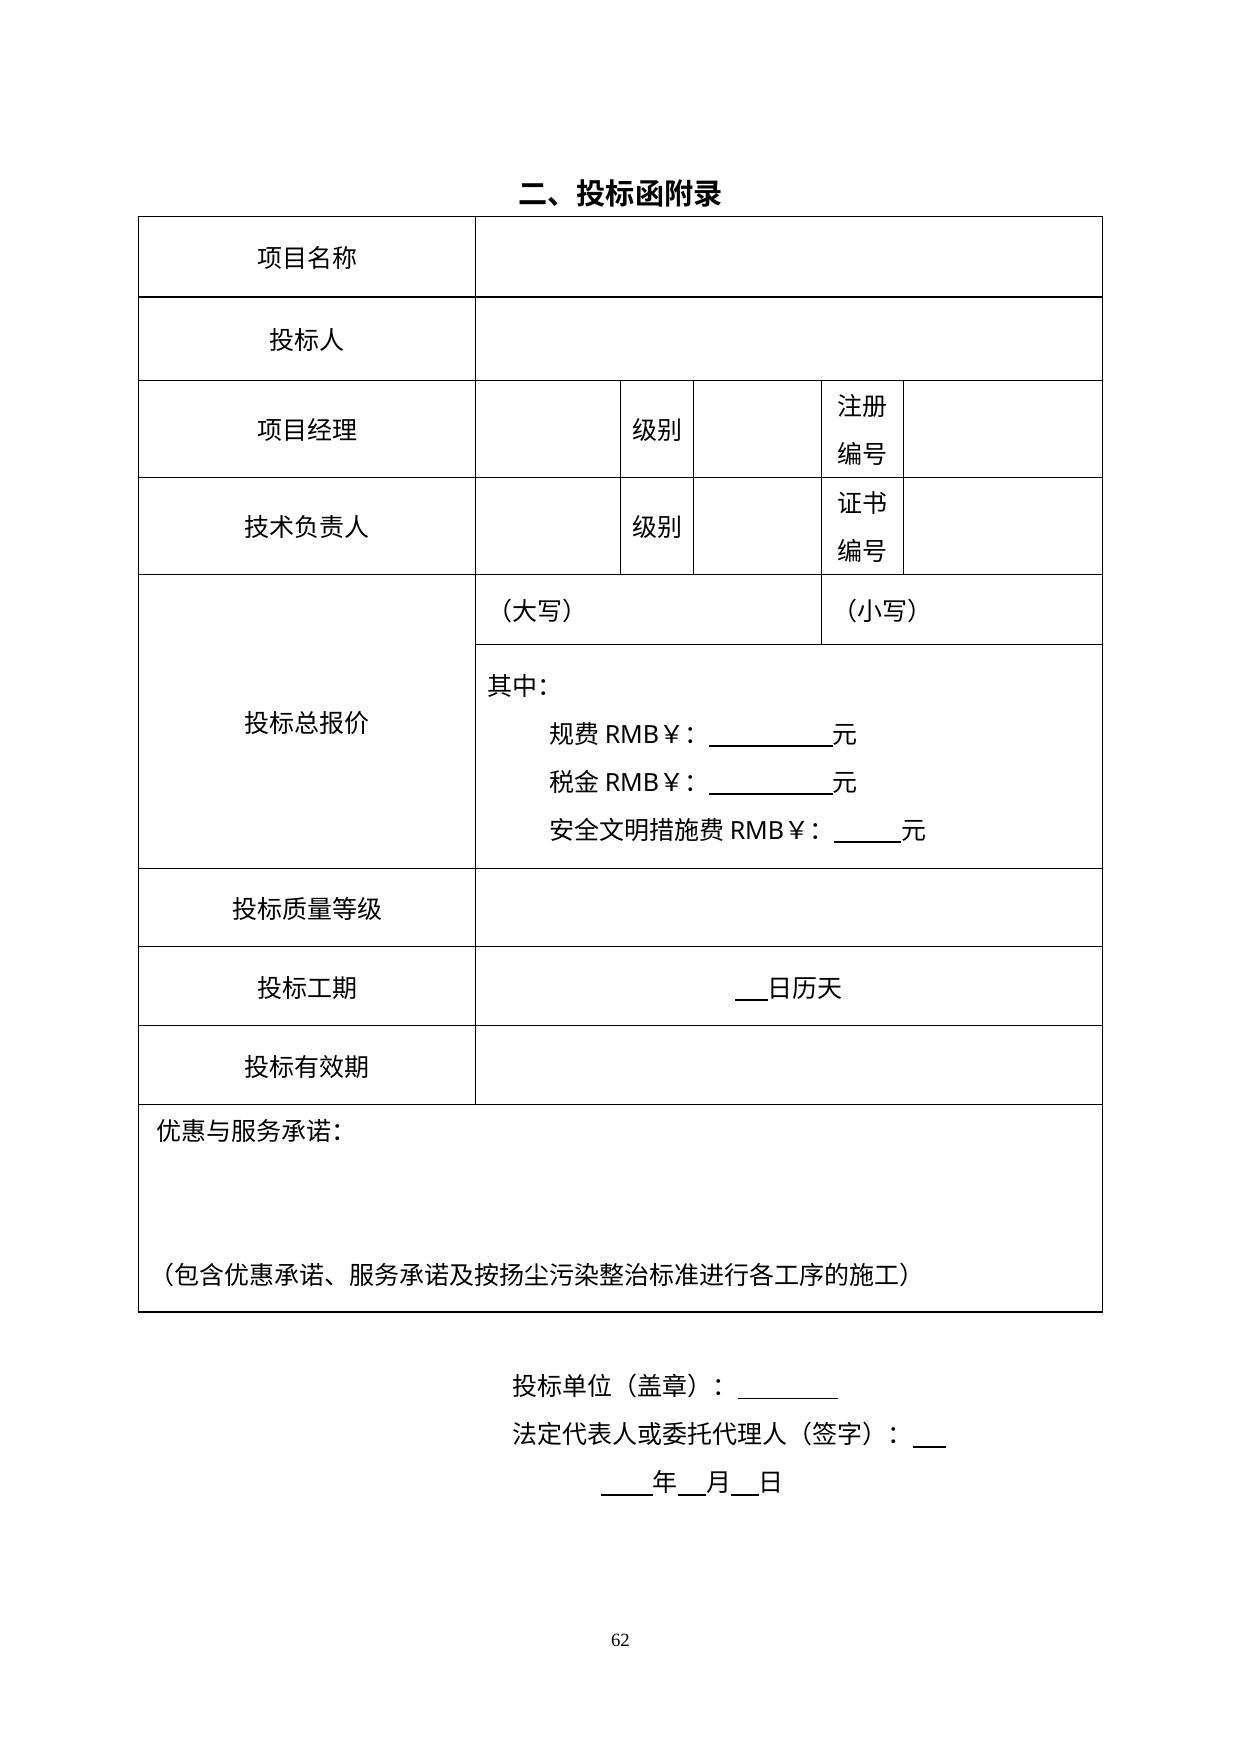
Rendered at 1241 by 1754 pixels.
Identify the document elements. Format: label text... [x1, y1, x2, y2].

table_cell 投标质量等级 [139, 869, 475, 946]
table_cell 投标工期 [139, 947, 475, 1025]
text 二、投标函附录 [187, 168, 1053, 216]
text 年 月 日 [187, 1457, 937, 1505]
table_cell 证书编号 [822, 478, 903, 574]
table_cell 优惠与服务承诺： （包含优惠承诺、服务承诺及按扬尘污染整治标准进行各工序的施工） [139, 1105, 1102, 1311]
table_cell [476, 1026, 1102, 1104]
table_header 项目名称 [139, 217, 475, 296]
table_cell 投标总报价 [139, 575, 475, 868]
table_cell [694, 478, 821, 574]
text 法定代表人或委托代理人（签字）： [187, 1409, 1059, 1457]
table_cell [694, 381, 821, 477]
table_cell [476, 478, 620, 574]
table_cell 注册编号 [822, 381, 903, 477]
table_cell [904, 381, 1102, 477]
table_cell （小写） [822, 575, 1102, 644]
text 投标单位（盖章）： [187, 1361, 1059, 1409]
table_cell （大写） [476, 575, 821, 644]
table_cell 级别 [621, 478, 693, 574]
table_cell [476, 298, 1102, 379]
table_cell 投标有效期 [139, 1026, 475, 1104]
table_cell [476, 381, 620, 477]
table_cell 技术负责人 [139, 478, 475, 574]
table_cell [904, 478, 1102, 574]
table_header [476, 217, 1102, 296]
table_cell 其中： 规费RMB￥： 元 税金RMB￥： 元 安全文明措施费RMB￥： 元 [476, 645, 1102, 868]
table_cell 项目经理 [139, 381, 475, 477]
table_cell 投标人 [139, 298, 475, 379]
table_cell [476, 869, 1102, 946]
table_cell 日历天 [476, 947, 1102, 1025]
table_cell 级别 [621, 381, 693, 477]
